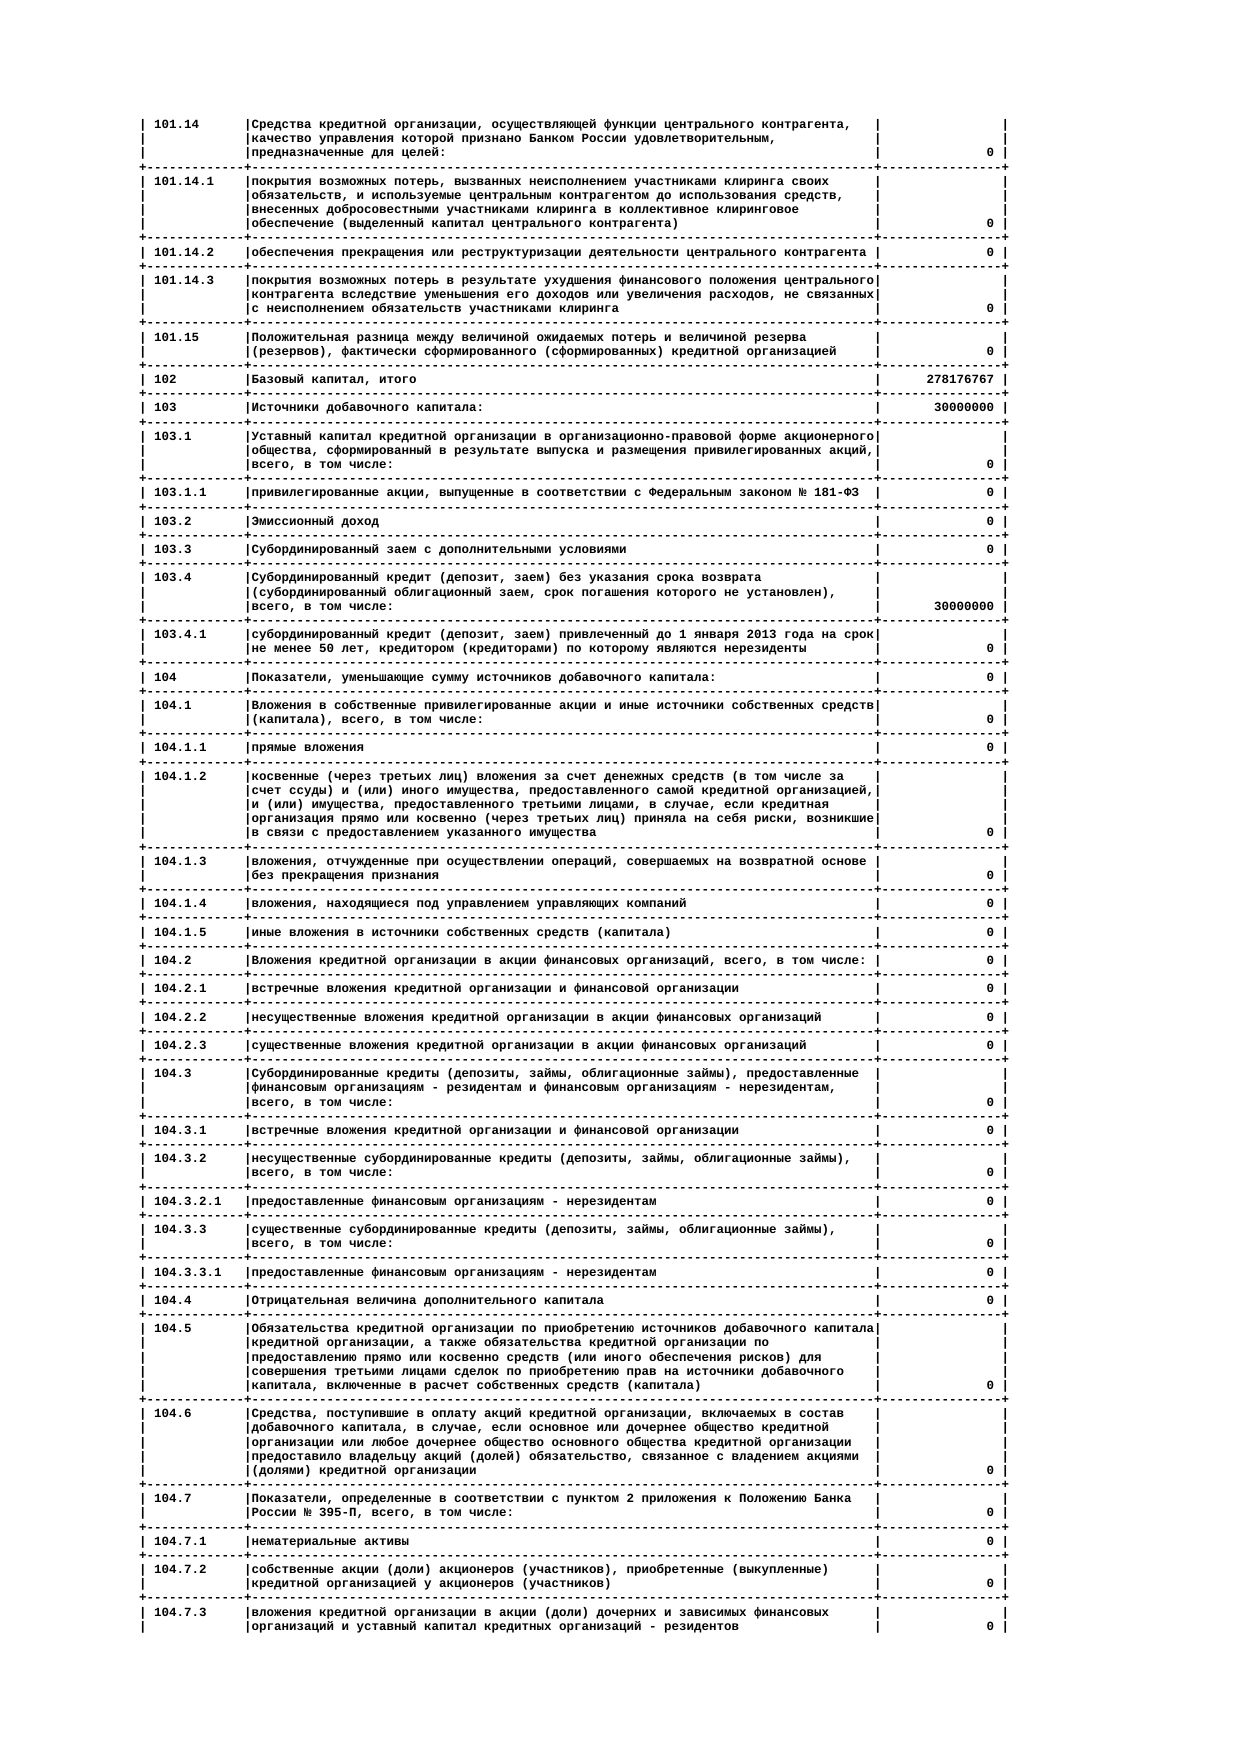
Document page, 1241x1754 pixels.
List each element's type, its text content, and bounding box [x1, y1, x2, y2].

text +-------------+-----------------------------------------------------------------------------------+----------------+ [139, 557, 1101, 571]
text +-------------+-----------------------------------------------------------------------------------+----------------+ [139, 656, 1101, 671]
text +-------------+-----------------------------------------------------------------------------------+----------------+ [139, 1181, 1101, 1195]
text | |всего, в том числе: | 0 | [139, 458, 1101, 472]
text | 104.1 |Вложения в собственные привилегированные акции и иные источники собственных средств| | [139, 699, 1101, 713]
text | |добавочного капитала, в случае, если основное или дочернее общество кредитной | | [139, 1421, 1101, 1436]
text | |кредитной организации, а также обязательства кредитной организации по | | [139, 1336, 1101, 1351]
text +-------------+-----------------------------------------------------------------------------------+----------------+ [139, 968, 1101, 982]
text +-------------+-----------------------------------------------------------------------------------+----------------+ [139, 996, 1101, 1011]
text +-------------+-----------------------------------------------------------------------------------+----------------+ [139, 1280, 1101, 1294]
text | 102 |Базовый капитал, итого | 278176767 | [139, 373, 1101, 387]
text | |всего, в том числе: | 0 | [139, 1237, 1101, 1251]
text +-------------+-----------------------------------------------------------------------------------+----------------+ [139, 359, 1101, 373]
text +-------------+-----------------------------------------------------------------------------------+----------------+ [139, 1209, 1101, 1223]
text | 104.2.1 |встречные вложения кредитной организации и финансовой организации | 0 | [139, 982, 1101, 996]
text +-------------+-----------------------------------------------------------------------------------+----------------+ [139, 685, 1101, 699]
text | |общества, сформированный в результате выпуска и размещения привилегированных акций,| | [139, 444, 1101, 458]
text | 104.3.1 |встречные вложения кредитной организации и финансовой организации | 0 | [139, 1124, 1101, 1138]
text | 104 |Показатели, уменьшающие сумму источников добавочного капитала: | 0 | [139, 671, 1101, 685]
text +-------------+-----------------------------------------------------------------------------------+----------------+ [139, 231, 1101, 246]
text +-------------+-----------------------------------------------------------------------------------+----------------+ [139, 1138, 1101, 1152]
text +-------------+-----------------------------------------------------------------------------------+----------------+ [139, 529, 1101, 543]
text +-------------+-----------------------------------------------------------------------------------+----------------+ [139, 1053, 1101, 1067]
text | 104.6 |Средства, поступившие в оплату акций кредитной организации, включаемых в состав | | [139, 1407, 1101, 1421]
text | 104.2.2 |несущественные вложения кредитной организации в акции финансовых организаций | 0 | [139, 1011, 1101, 1025]
text | 104.1.3 |вложения, отчужденные при осуществлении операций, совершаемых на возвратной основе | | [139, 855, 1101, 869]
text +-------------+-----------------------------------------------------------------------------------+----------------+ [139, 501, 1101, 515]
text | |с неисполнением обязательств участниками клиринга | 0 | [139, 302, 1101, 316]
text +-------------+-----------------------------------------------------------------------------------+----------------+ [139, 940, 1101, 954]
text +-------------+-----------------------------------------------------------------------------------+----------------+ [139, 756, 1101, 770]
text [139, 161, 1101, 175]
text | |всего, в том числе: | 0 | [139, 1096, 1101, 1110]
text | |предоставило владельцу акций (долей) обязательство, связанное с владением акциями | | [139, 1450, 1101, 1464]
text | 103.4.1 |субординированный кредит (депозит, заем) привлеченный до 1 января 2013 года на срок| | [139, 628, 1101, 642]
text | |совершения третьими лицами сделок по приобретению прав на источники добавочного | | [139, 1365, 1101, 1379]
text | 101.14.1 |покрытия возможных потерь, вызванных неисполнением участниками клиринга своих | | [139, 175, 1101, 189]
text | 104.5 |Обязательства кредитной организации по приобретению источников добавочного капитала| | [139, 1322, 1101, 1336]
text +-------------+-----------------------------------------------------------------------------------+----------------+ [139, 387, 1101, 401]
text +-------------+-----------------------------------------------------------------------------------+----------------+ [139, 727, 1101, 741]
text | |организаций и уставный капитал кредитных организаций - резидентов | 0 | [139, 1620, 1101, 1634]
text +-------------+-----------------------------------------------------------------------------------+----------------+ [139, 911, 1101, 926]
text | |внесенных добросовестными участниками клиринга в коллективное клиринговое | | [139, 203, 1101, 217]
text +-------------+-----------------------------------------------------------------------------------+----------------+ [139, 1025, 1101, 1039]
text +-------------+-----------------------------------------------------------------------------------+----------------+ [139, 1478, 1101, 1492]
text | |качество управления которой признано Банком России удовлетворительным, | | [139, 132, 1101, 146]
text | 104.7.3 |вложения кредитной организации в акции (доли) дочерних и зависимых финансовых | | [139, 1606, 1101, 1620]
text +-------------+-----------------------------------------------------------------------------------+----------------+ [139, 416, 1101, 430]
text | 104.1.5 |иные вложения в источники собственных средств (капитала) | 0 | [139, 926, 1101, 940]
text | |всего, в том числе: | 0 | [139, 1166, 1101, 1181]
text | |капитала, включенные в расчет собственных средств (капитала) | 0 | [139, 1379, 1101, 1393]
text | 104.1.4 |вложения, находящиеся под управлением управляющих компаний | 0 | [139, 897, 1101, 911]
text | 104.1.1 |прямые вложения | 0 | [139, 741, 1101, 756]
text | |всего, в том числе: | 30000000 | [139, 600, 1101, 614]
text | |России № 395-П, всего, в том числе: | 0 | [139, 1506, 1101, 1521]
text | 104.3.3 |существенные субординированные кредиты (депозиты, займы, облигационные займы), | | [139, 1223, 1101, 1237]
text | 104.3.2.1 |предоставленные финансовым организациям - нерезидентам | 0 | [139, 1195, 1101, 1209]
text | 101.15 |Положительная разница между величиной ожидаемых потерь и величиной резерва | | [139, 331, 1101, 345]
text | 104.4 |Отрицательная величина дополнительного капитала | 0 | [139, 1294, 1101, 1308]
text +-------------+-----------------------------------------------------------------------------------+----------------+ [139, 1308, 1101, 1322]
text +-------------+-----------------------------------------------------------------------------------+----------------+ [139, 1521, 1101, 1535]
text | 101.14.3 |покрытия возможных потерь в результате ухудшения финансового положения центрального| | [139, 274, 1101, 288]
text | 103.2 |Эмиссионный доход | 0 | [139, 515, 1101, 529]
text | |и (или) имущества, предоставленного третьими лицами, в случае, если кредитная | | [139, 798, 1101, 812]
text | |(капитала), всего, в том числе: | 0 | [139, 713, 1101, 727]
text | |(долями) кредитной организации | 0 | [139, 1464, 1101, 1478]
text | 103.4 |Субординированный кредит (депозит, заем) без указания срока возврата | | [139, 571, 1101, 586]
text | 104.1.2 |косвенные (через третьих лиц) вложения за счет денежных средств (в том числе за | | [139, 770, 1101, 784]
text | 101.14.2 |обеспечения прекращения или реструктуризации деятельности центрального контрагента | 0 | [139, 246, 1101, 260]
text | |счет ссуды) и (или) иного имущества, предоставленного самой кредитной организацией,| | [139, 784, 1101, 798]
text +-------------+-----------------------------------------------------------------------------------+----------------+ [139, 1393, 1101, 1407]
text | |без прекращения признания | 0 | [139, 869, 1101, 883]
text +-------------+-----------------------------------------------------------------------------------+----------------+ [139, 1251, 1101, 1266]
text | 104.2.3 |существенные вложения кредитной организации в акции финансовых организаций | 0 | [139, 1039, 1101, 1053]
text | |кредитной организацией у акционеров (участников) | 0 | [139, 1577, 1101, 1591]
text | |не менее 50 лет, кредитором (кредиторами) по которому являются нерезиденты | 0 | [139, 642, 1101, 656]
text +-------------+-----------------------------------------------------------------------------------+----------------+ [139, 841, 1101, 855]
text | 104.7 |Показатели, определенные в соответствии с пунктом 2 приложения к Положению Банка | | [139, 1492, 1101, 1506]
text | 104.3.3.1 |предоставленные финансовым организациям - нерезидентам | 0 | [139, 1266, 1101, 1280]
text +-------------+-----------------------------------------------------------------------------------+----------------+ [139, 1110, 1101, 1124]
text | 104.7.2 |собственные акции (доли) акционеров (участников), приобретенные (выкупленные) | | [139, 1563, 1101, 1577]
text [139, 1591, 1101, 1606]
text | |обеспечение (выделенный капитал центрального контрагента) | 0 | [139, 217, 1101, 231]
text +-------------+-----------------------------------------------------------------------------------+----------------+ [139, 614, 1101, 628]
text | |организации или любое дочернее общество основного общества кредитной организации | | [139, 1436, 1101, 1450]
text | |финансовым организациям - резидентам и финансовым организациям - нерезидентам, | | [139, 1081, 1101, 1096]
text | |в связи с предоставлением указанного имущества | 0 | [139, 826, 1101, 841]
text | 103.1 |Уставный капитал кредитной организации в организационно-правовой форме акционерного| | [139, 430, 1101, 444]
text +-------------+-----------------------------------------------------------------------------------+----------------+ [139, 316, 1101, 331]
text | |предоставлению прямо или косвенно средств (или иного обеспечения рисков) для | | [139, 1351, 1101, 1365]
text | 104.3.2 |несущественные субординированные кредиты (депозиты, займы, облигационные займы), | | [139, 1152, 1101, 1166]
text | 103.1.1 |привилегированные акции, выпущенные в соответствии с Федеральным законом № 181-ФЗ | 0 | [139, 486, 1101, 501]
text | 103.3 |Субординированный заем с дополнительными условиями | 0 | [139, 543, 1101, 557]
text | 104.3 |Субординированные кредиты (депозиты, займы, облигационные займы), предоставленные | | [139, 1067, 1101, 1081]
text | |(резервов), фактически сформированного (сформированных) кредитной организацией | 0 | [139, 345, 1101, 359]
text | |(субординированный облигационный заем, срок погашения которого не установлен), | | [139, 586, 1101, 600]
text | |предназначенные для целей: | 0 | [139, 146, 1101, 161]
text | 103 |Источники добавочного капитала: | 30000000 | [139, 401, 1101, 416]
text | 104.7.1 |нематериальные активы | 0 | [139, 1535, 1101, 1549]
text | 101.14 |Средства кредитной организации, осуществляющей функции центрального контрагента, | | [139, 118, 1101, 132]
text | 104.2 |Вложения кредитной организации в акции финансовых организаций, всего, в том числе: | 0 | [139, 954, 1101, 968]
text | |обязательств, и используемые центральным контрагентом до использования средств, | | [139, 189, 1101, 203]
text | |организация прямо или косвенно (через третьих лиц) приняла на себя риски, возникшие| | [139, 812, 1101, 826]
text +-------------+-----------------------------------------------------------------------------------+----------------+ [139, 1549, 1101, 1563]
text | |контрагента вследствие уменьшения его доходов или увеличения расходов, не связанных| | [139, 288, 1101, 302]
text +-------------+-----------------------------------------------------------------------------------+----------------+ [139, 883, 1101, 897]
text +-------------+-----------------------------------------------------------------------------------+----------------+ [139, 472, 1101, 486]
text +-------------+-----------------------------------------------------------------------------------+----------------+ [139, 260, 1101, 274]
